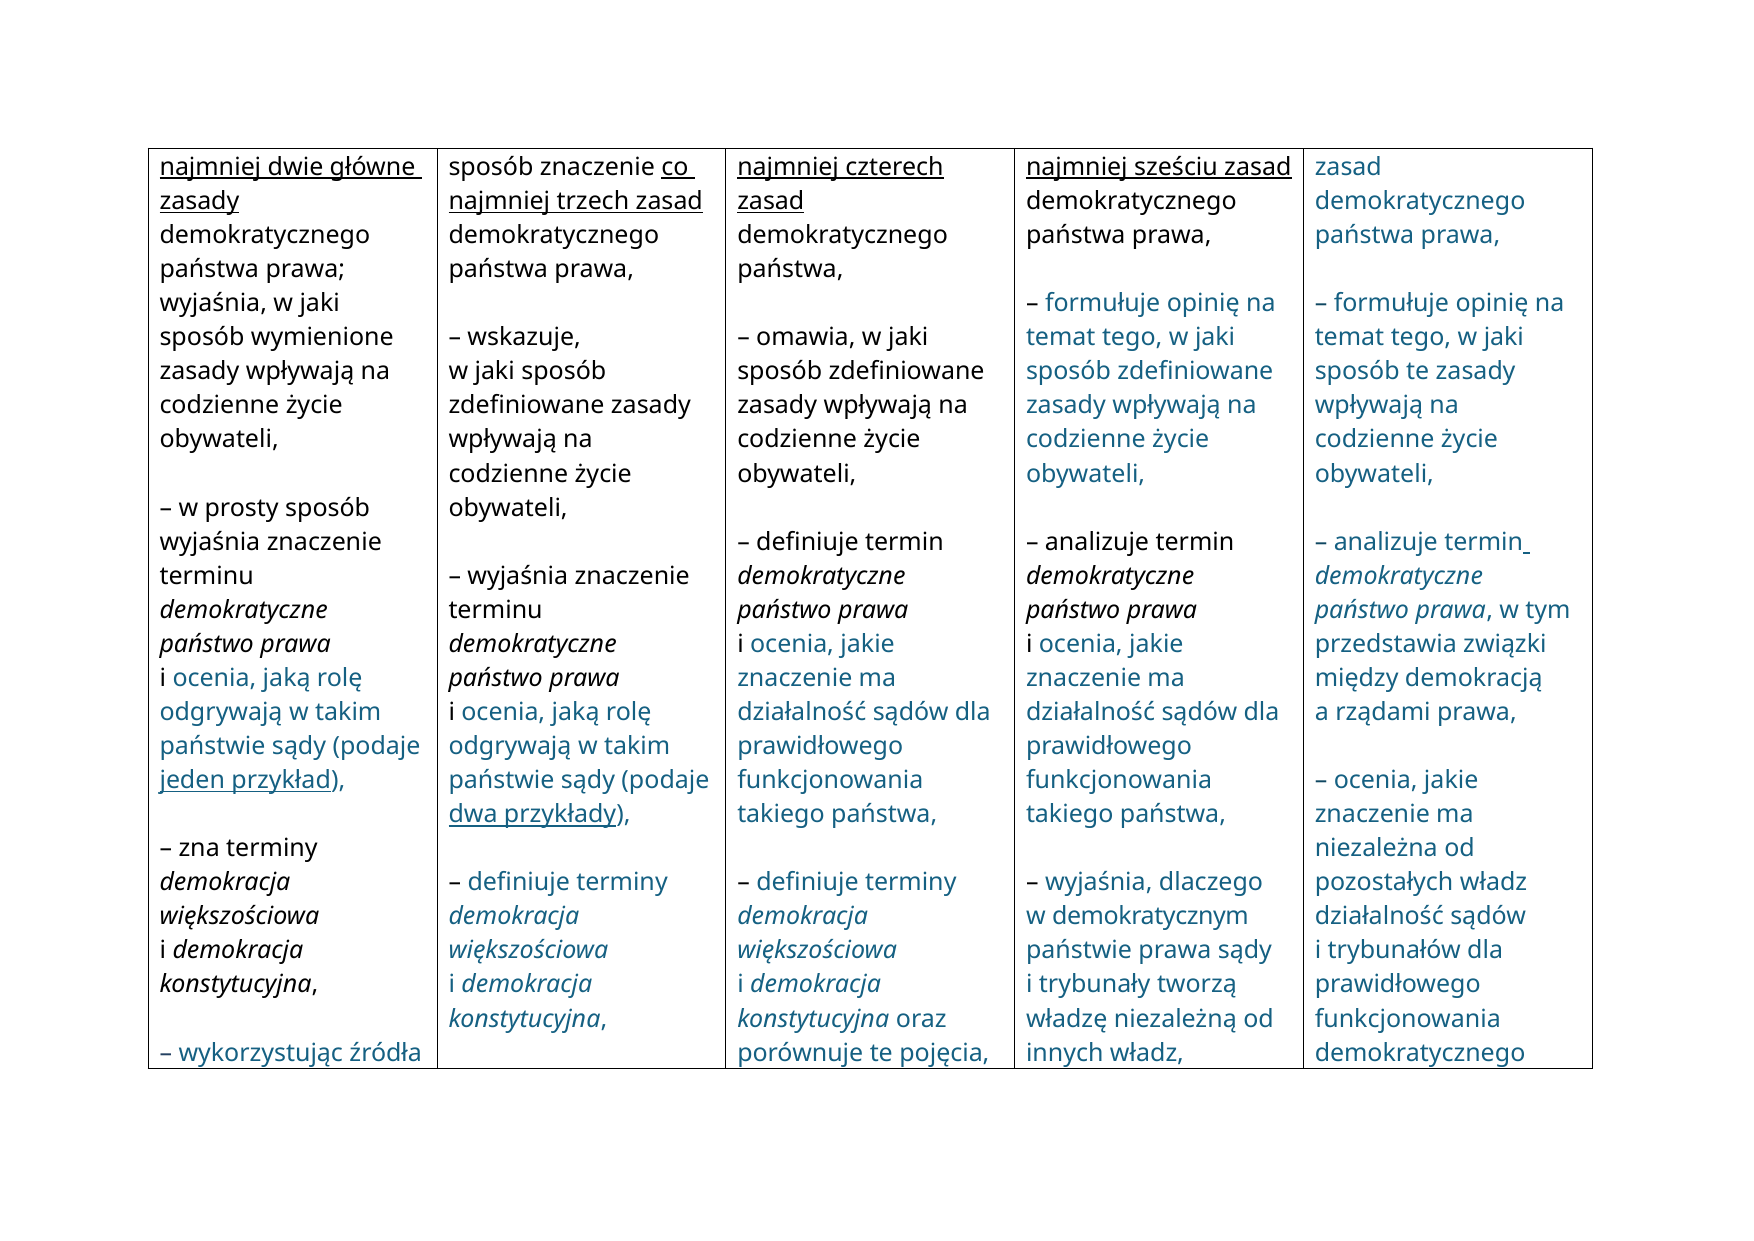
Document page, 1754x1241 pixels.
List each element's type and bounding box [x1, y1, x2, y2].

table_cell [1015, 149, 1303, 1068]
table_cell [1304, 149, 1592, 1068]
table_cell [438, 149, 725, 1068]
table_cell [149, 149, 437, 1068]
table_cell [726, 149, 1014, 1068]
